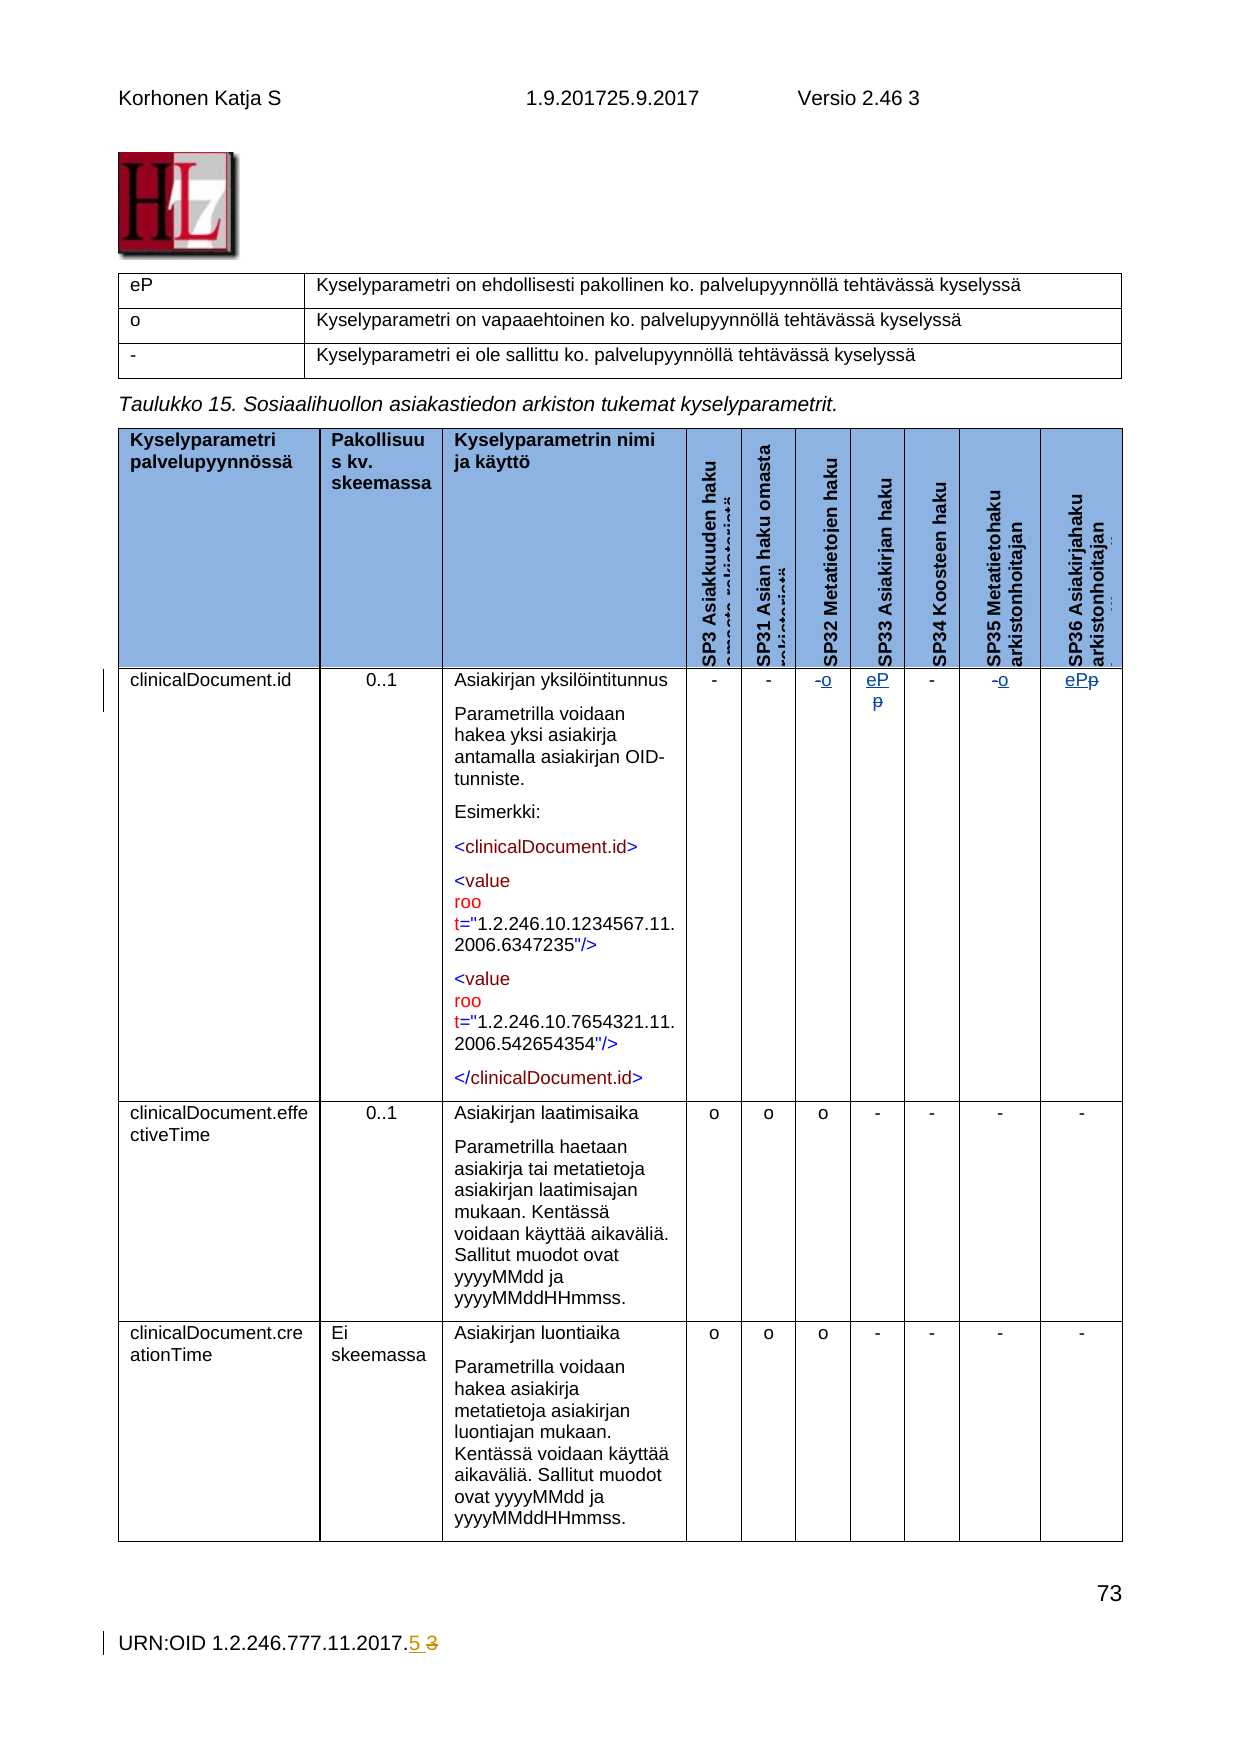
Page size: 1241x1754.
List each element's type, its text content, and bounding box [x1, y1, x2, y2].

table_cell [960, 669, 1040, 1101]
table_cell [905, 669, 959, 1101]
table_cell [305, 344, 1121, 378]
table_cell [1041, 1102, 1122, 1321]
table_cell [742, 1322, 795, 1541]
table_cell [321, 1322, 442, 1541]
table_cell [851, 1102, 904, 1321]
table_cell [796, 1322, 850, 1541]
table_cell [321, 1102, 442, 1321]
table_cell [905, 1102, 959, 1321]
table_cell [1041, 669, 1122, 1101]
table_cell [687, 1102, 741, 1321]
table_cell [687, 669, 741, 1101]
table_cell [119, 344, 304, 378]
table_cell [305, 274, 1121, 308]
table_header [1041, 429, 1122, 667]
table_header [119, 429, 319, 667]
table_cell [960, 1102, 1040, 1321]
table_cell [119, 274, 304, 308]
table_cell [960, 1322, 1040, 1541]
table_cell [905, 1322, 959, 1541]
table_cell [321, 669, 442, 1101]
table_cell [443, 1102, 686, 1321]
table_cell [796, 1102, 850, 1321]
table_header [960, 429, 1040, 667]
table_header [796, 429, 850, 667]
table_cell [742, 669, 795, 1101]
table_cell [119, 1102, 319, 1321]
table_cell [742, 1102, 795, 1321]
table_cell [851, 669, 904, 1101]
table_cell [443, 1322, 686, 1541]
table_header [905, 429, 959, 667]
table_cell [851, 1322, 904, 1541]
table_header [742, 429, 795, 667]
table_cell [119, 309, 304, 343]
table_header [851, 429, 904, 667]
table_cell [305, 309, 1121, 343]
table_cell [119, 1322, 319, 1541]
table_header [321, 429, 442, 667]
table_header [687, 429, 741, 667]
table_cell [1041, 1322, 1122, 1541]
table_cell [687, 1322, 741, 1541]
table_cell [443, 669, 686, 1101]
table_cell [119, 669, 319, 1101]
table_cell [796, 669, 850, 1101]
text Taulukko 15. Sosiaalihuollon asiakastiedon arkiston tukemat kyselyparametrit. [118, 391, 1122, 415]
picture [118, 152, 241, 260]
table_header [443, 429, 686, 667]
